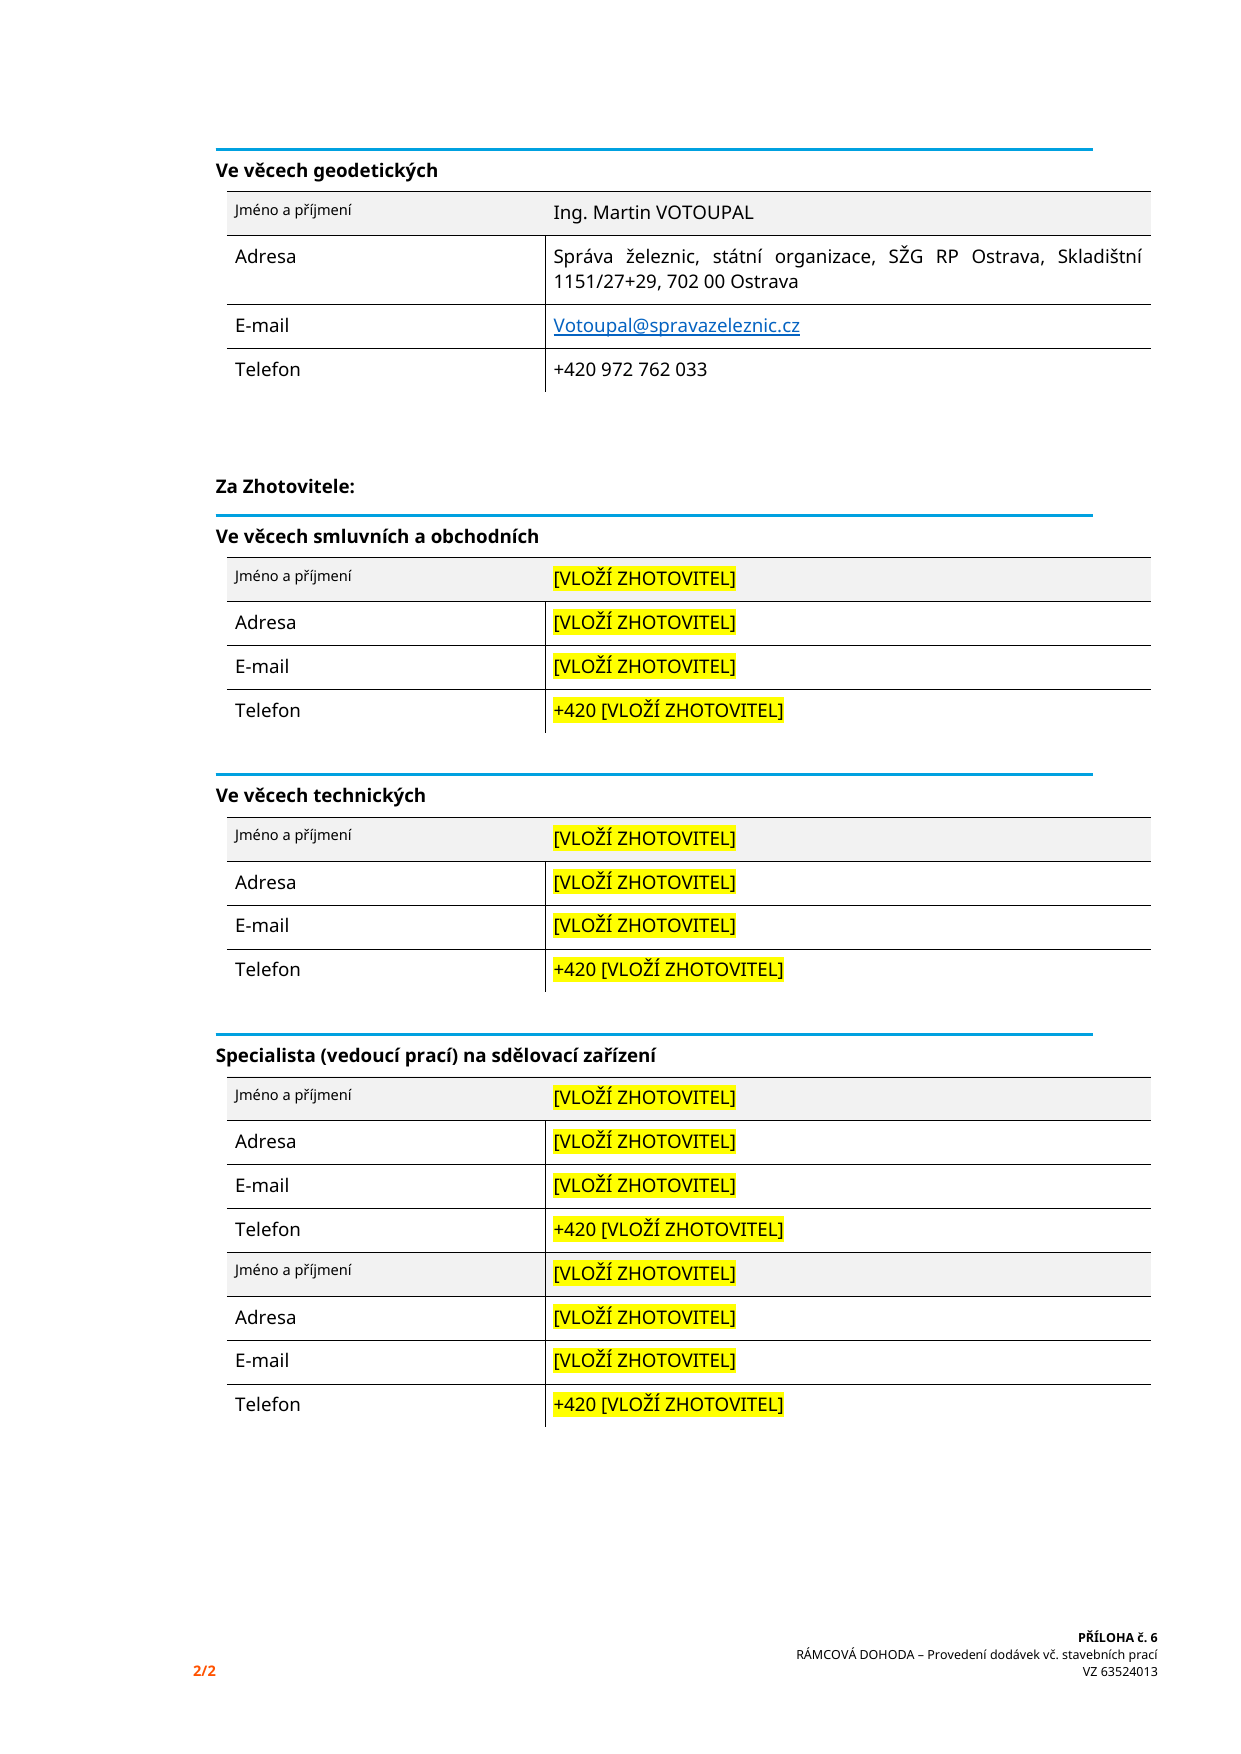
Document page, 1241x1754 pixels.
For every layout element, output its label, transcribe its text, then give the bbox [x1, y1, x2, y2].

table_cell E-mail [227, 305, 545, 348]
table_cell Adresa [227, 1297, 545, 1339]
table_cell +420 [VLOŽÍ ZHOTOVITEL] [546, 690, 1151, 733]
table_header Jméno a příjmení [227, 1078, 545, 1120]
table_header [VLOŽÍ ZHOTOVITEL] [545, 818, 1151, 861]
table_cell Telefon [227, 349, 545, 392]
table_cell [VLOŽÍ ZHOTOVITEL] [546, 1297, 1151, 1339]
table_cell [VLOŽÍ ZHOTOVITEL] [546, 862, 1151, 904]
table_cell [VLOŽÍ ZHOTOVITEL] [546, 906, 1151, 948]
table_cell Telefon [227, 1385, 545, 1427]
table_cell Telefon [227, 1209, 545, 1252]
table_cell E-mail [227, 1341, 545, 1383]
table_cell [VLOŽÍ ZHOTOVITEL] [546, 1165, 1151, 1208]
table_cell E-mail [227, 646, 545, 689]
table_cell E-mail [227, 906, 545, 948]
table_cell Adresa [227, 1121, 545, 1164]
table_header Jméno a příjmení [227, 818, 545, 861]
table_header [VLOŽÍ ZHOTOVITEL] [545, 558, 1151, 601]
table_cell +420 [VLOŽÍ ZHOTOVITEL] [546, 950, 1151, 992]
text Ve věcech smluvních a obchodních [216, 517, 1093, 548]
text Specialista (vedoucí prací) na sdělovací zařízení [216, 1036, 1093, 1068]
table_header [VLOŽÍ ZHOTOVITEL] [545, 1078, 1151, 1120]
table_cell +420 [VLOŽÍ ZHOTOVITEL] [546, 1385, 1151, 1427]
table_cell [VLOŽÍ ZHOTOVITEL] [546, 646, 1151, 689]
table_cell [VLOŽÍ ZHOTOVITEL] [546, 1341, 1151, 1383]
table_header Jméno a příjmení [227, 192, 545, 235]
table_cell E-mail [227, 1165, 545, 1208]
table_cell [VLOŽÍ ZHOTOVITEL] [546, 602, 1151, 645]
table_header Ing. Martin VOTOUPAL [545, 192, 1151, 235]
table_cell Adresa [227, 236, 545, 304]
table_cell +420 972 762 033 [546, 349, 1151, 392]
table_cell [VLOŽÍ ZHOTOVITEL] [546, 1121, 1151, 1164]
table_cell +420 [VLOŽÍ ZHOTOVITEL] [546, 1209, 1151, 1252]
table_cell Jméno a příjmení [227, 1253, 545, 1296]
table_cell Adresa [227, 602, 545, 645]
table_cell Adresa [227, 862, 545, 904]
table_cell Telefon [227, 950, 545, 992]
table_header Jméno a příjmení [227, 558, 545, 601]
text Ve věcech geodetických [216, 151, 1093, 182]
table_cell Votoupal@spravazeleznic.cz [546, 305, 1151, 348]
table_cell Telefon [227, 690, 545, 733]
text Ve věcech technických [216, 776, 1093, 808]
text Za Zhotovitele: [216, 473, 1093, 499]
table_cell Správa železnic, státní organizace, SŽG RP Ostrava, Skladištní 1151/27+29, 702 00 Ostrava [546, 236, 1151, 304]
table_cell [VLOŽÍ ZHOTOVITEL] [546, 1253, 1151, 1296]
